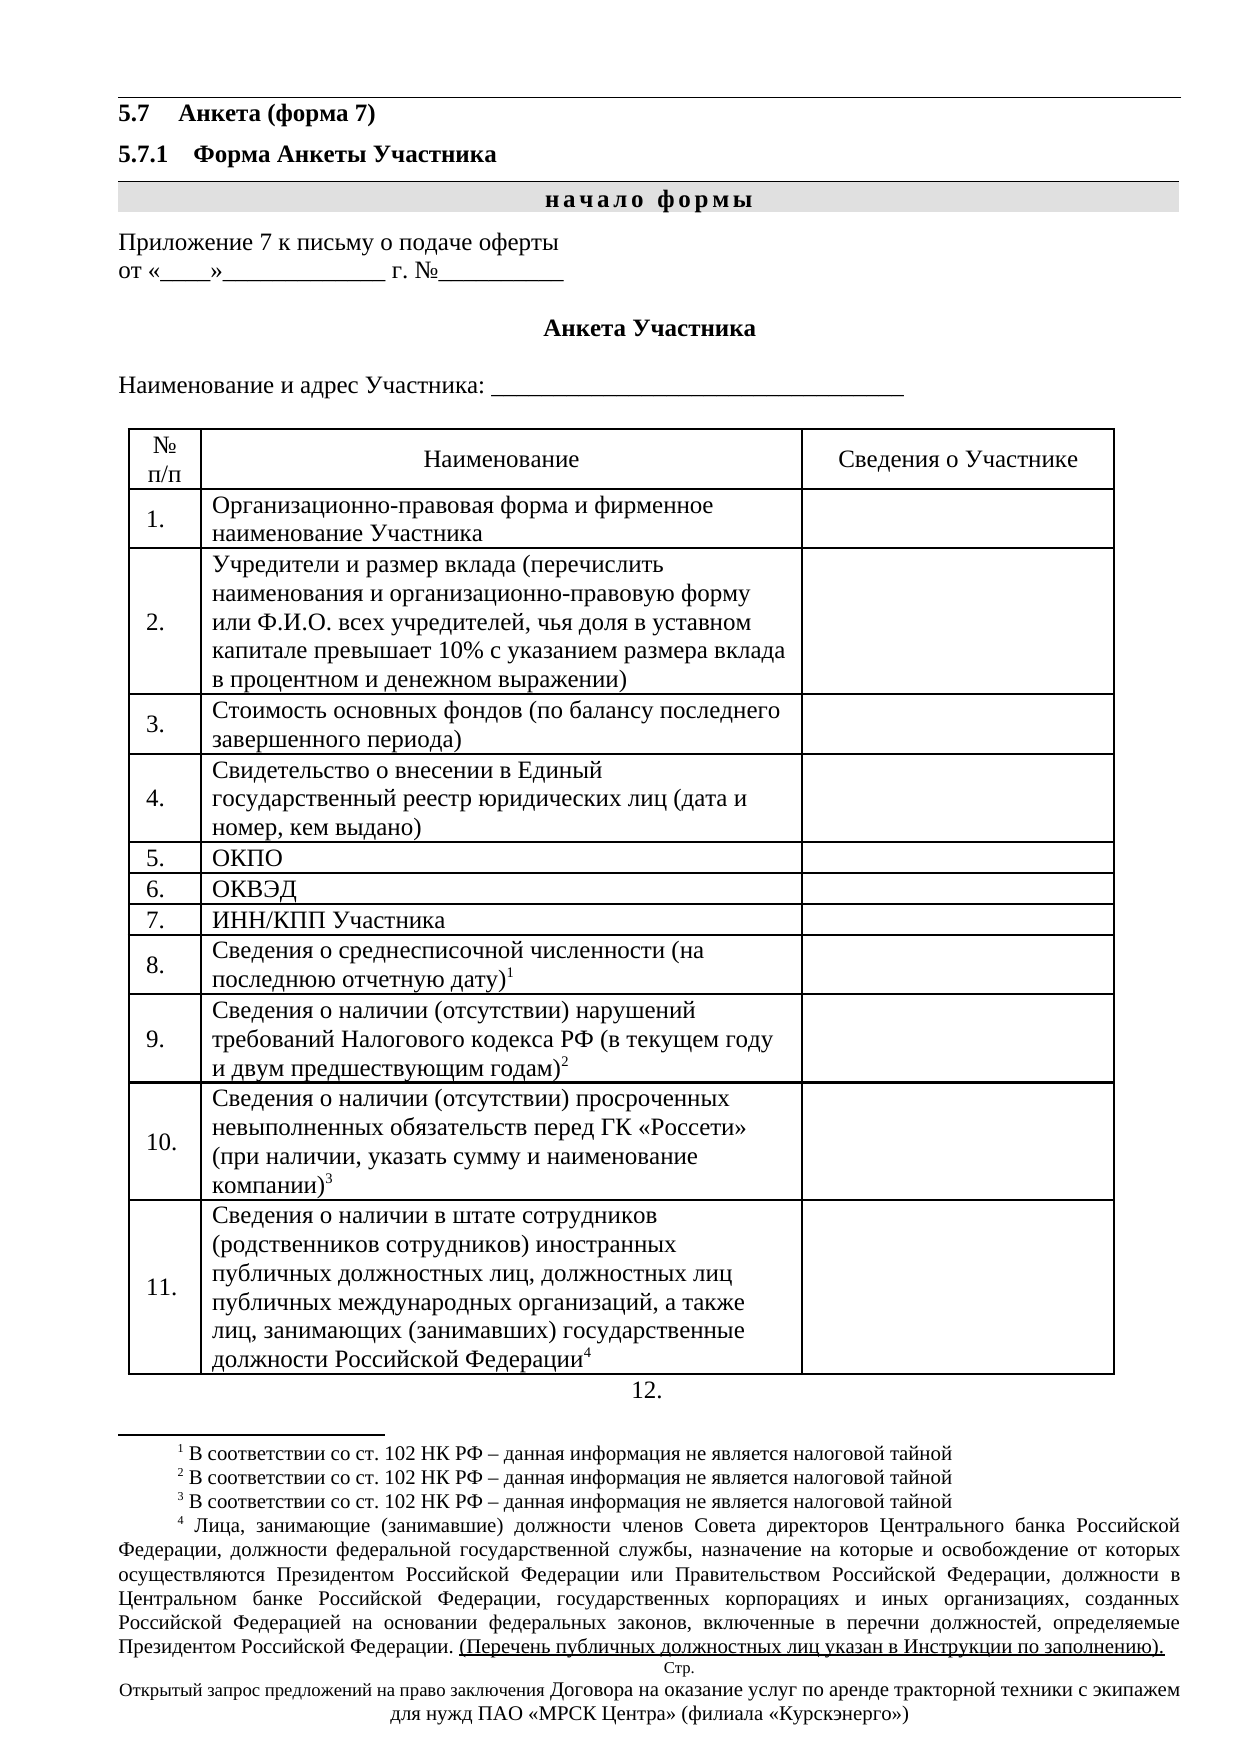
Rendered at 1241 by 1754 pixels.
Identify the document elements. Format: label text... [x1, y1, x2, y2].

table_header [803, 936, 1113, 993]
table_cell [803, 755, 1113, 841]
table_cell Сведения о наличии (отсутствии) нарушений требований Налогового кодекса РФ (в текущем году и двум предшествующим годам) [202, 995, 801, 1081]
table_cell ИНН/КПП Участника [202, 905, 801, 933]
table_cell [130, 1201, 200, 1373]
text Приложение 7 к письму о подаче оферты от «____»_____________ г. №__________ [118, 227, 1181, 284]
table_cell [803, 905, 1113, 933]
text Наименование и адрес Участника: _________________________________ [118, 371, 1181, 399]
table_cell ОКПО [202, 843, 801, 872]
subtitle Форма Анкеты Участника [118, 139, 1181, 168]
table_cell Сведения о наличии в штате сотрудников (родственников сотрудников) иностранных публичных должностных лиц, должностных лиц публичных международных организаций, а также лиц, занимающих (занимавших) государственные должности Российской Федерации [202, 1201, 801, 1373]
table_cell [803, 874, 1113, 903]
text Анкета Участника [118, 313, 1181, 342]
table_cell [803, 549, 1113, 693]
table_cell [130, 843, 200, 872]
table_header Наименование [202, 430, 801, 488]
table_cell [803, 995, 1113, 1081]
table_header Сведения о среднесписочной численности (на последнюю отчетную дату) [202, 936, 801, 993]
table_cell [803, 843, 1113, 872]
subtitle Анкета (форма 7) [118, 98, 1181, 127]
table_header [130, 936, 200, 993]
table_cell [130, 490, 200, 547]
table_cell [130, 1084, 200, 1198]
table_cell [803, 695, 1113, 753]
table_cell [130, 995, 200, 1081]
table_cell [803, 490, 1113, 547]
table_cell Стоимость основных фондов (по балансу последнего завершенного периода) [202, 695, 801, 753]
table_cell [803, 1201, 1113, 1373]
table_cell [130, 755, 200, 841]
table_cell [130, 549, 200, 693]
table_cell ОКВЭД [202, 874, 801, 903]
text начало формы [118, 182, 1179, 212]
table_cell Сведения о наличии (отсутствии) просроченных невыполненных обязательств перед ГК «Россети» (при наличии, указать сумму и наименование компании) [202, 1084, 801, 1198]
table_cell [130, 905, 200, 933]
table_header № п/п [130, 430, 200, 488]
table_cell Свидетельство о внесении в Единый государственный реестр юридических лиц (дата и номер, кем выдано) [202, 755, 801, 841]
table_header Сведения о Участнике [803, 430, 1113, 488]
table_cell [130, 874, 200, 903]
table_cell Учредители и размер вклада (перечислить наименования и организационно-правовую форму или Ф.И.О. всех учредителей, чья доля в уставном капитале превышает 10% с указанием размера вклада в процентном и денежном выражении) [202, 549, 801, 693]
table_cell [803, 1084, 1113, 1198]
table_cell [130, 695, 200, 753]
table_cell Организационно-правовая форма и фирменное наименование Участника [202, 490, 801, 547]
